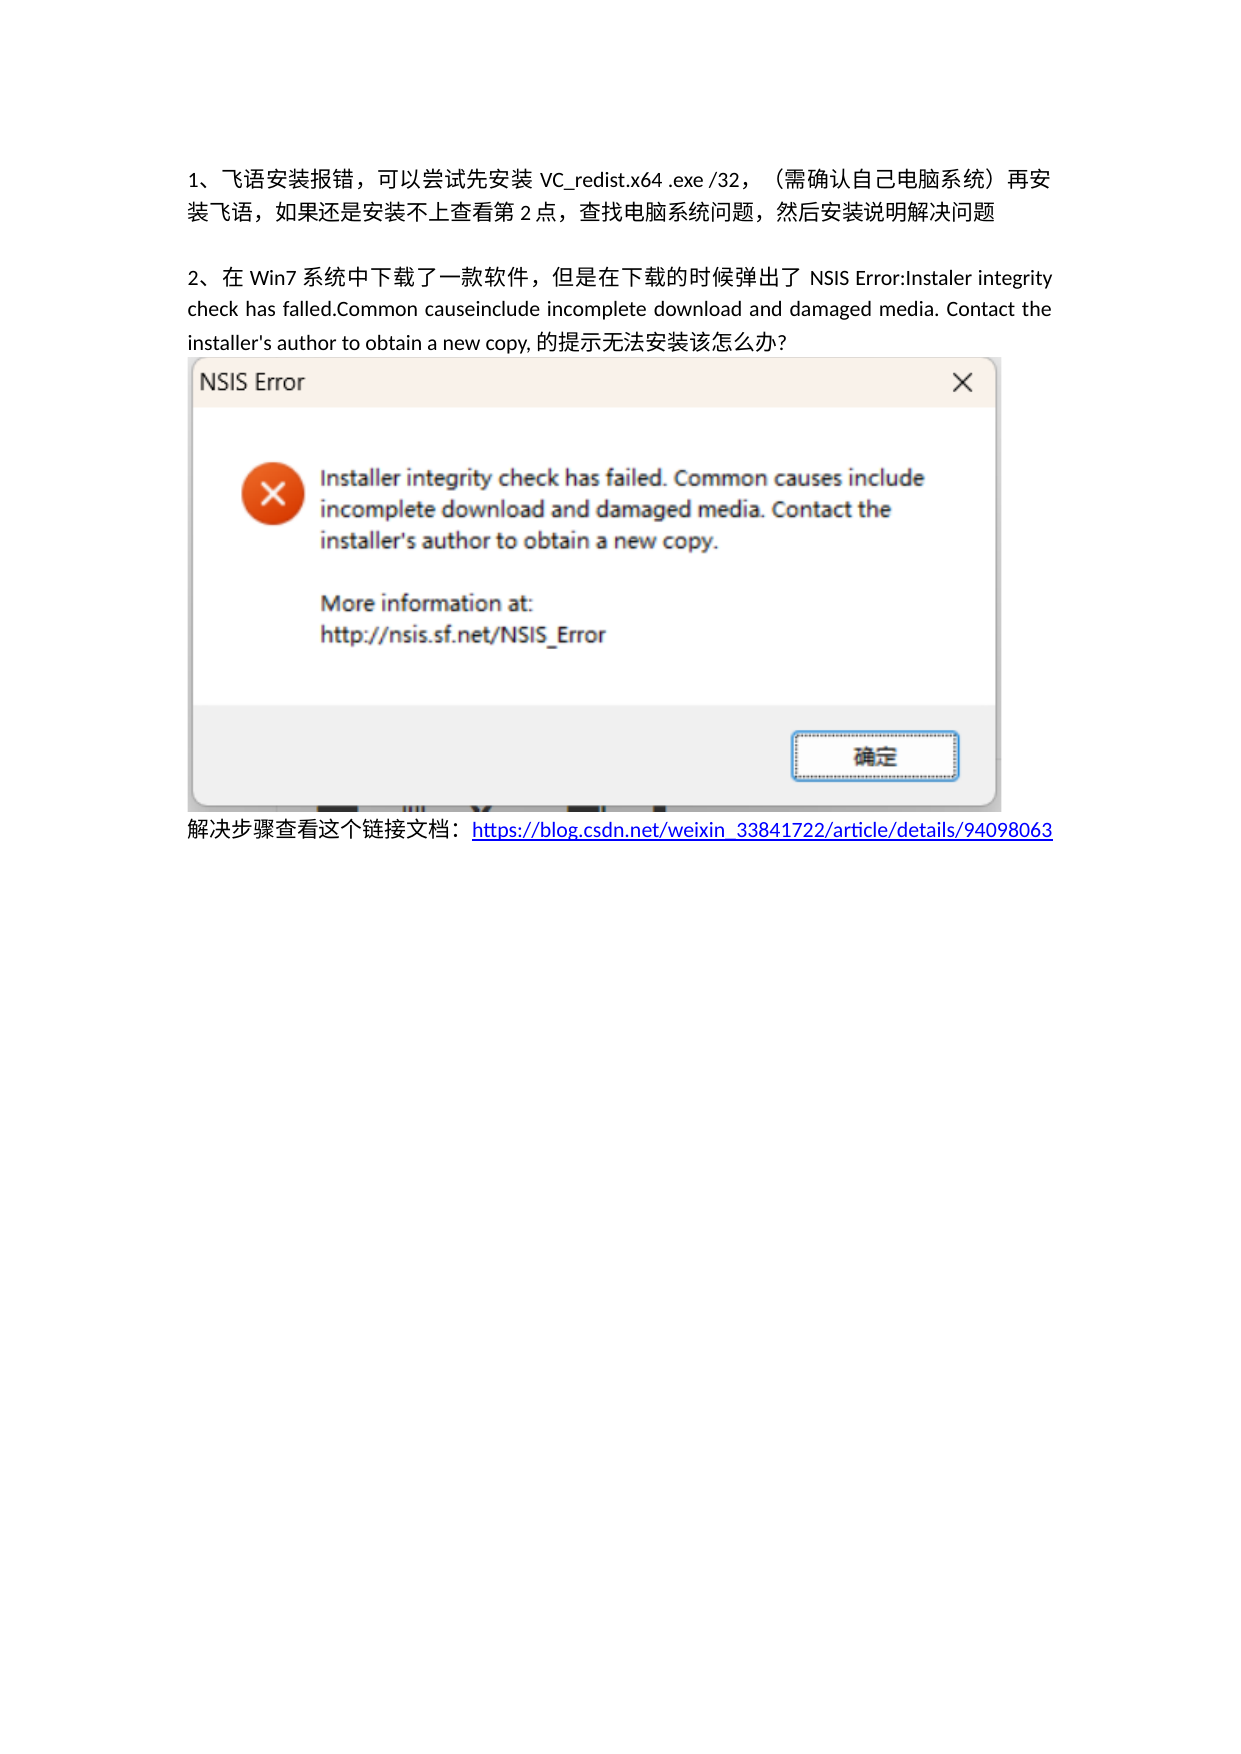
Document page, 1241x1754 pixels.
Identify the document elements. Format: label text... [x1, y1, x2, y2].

text 解决步骤查看这个链接文档：https://blog.csdn.net/weixin_33841722/article/details/94098063 [187, 812, 1053, 844]
picture [187, 357, 1002, 812]
text 2、在Win7系统中下载了一款软件，但是在下载的时候弹出了NSIS Error:Instaler integrity check has falled.Common causeinclude incomplete download and damaged media. Contact the installer's author to obtain a new copy, 的提示无法安装该怎么办? [187, 259, 1053, 357]
text 1、飞语安装报错，可以尝试先安装 VC_redist.x64 .exe /32，（需确认自己电脑系统）再安装飞语，如果还是安装不上查看第2点，查找电脑系统问题，然后安装说明解决问题 [187, 162, 1053, 227]
